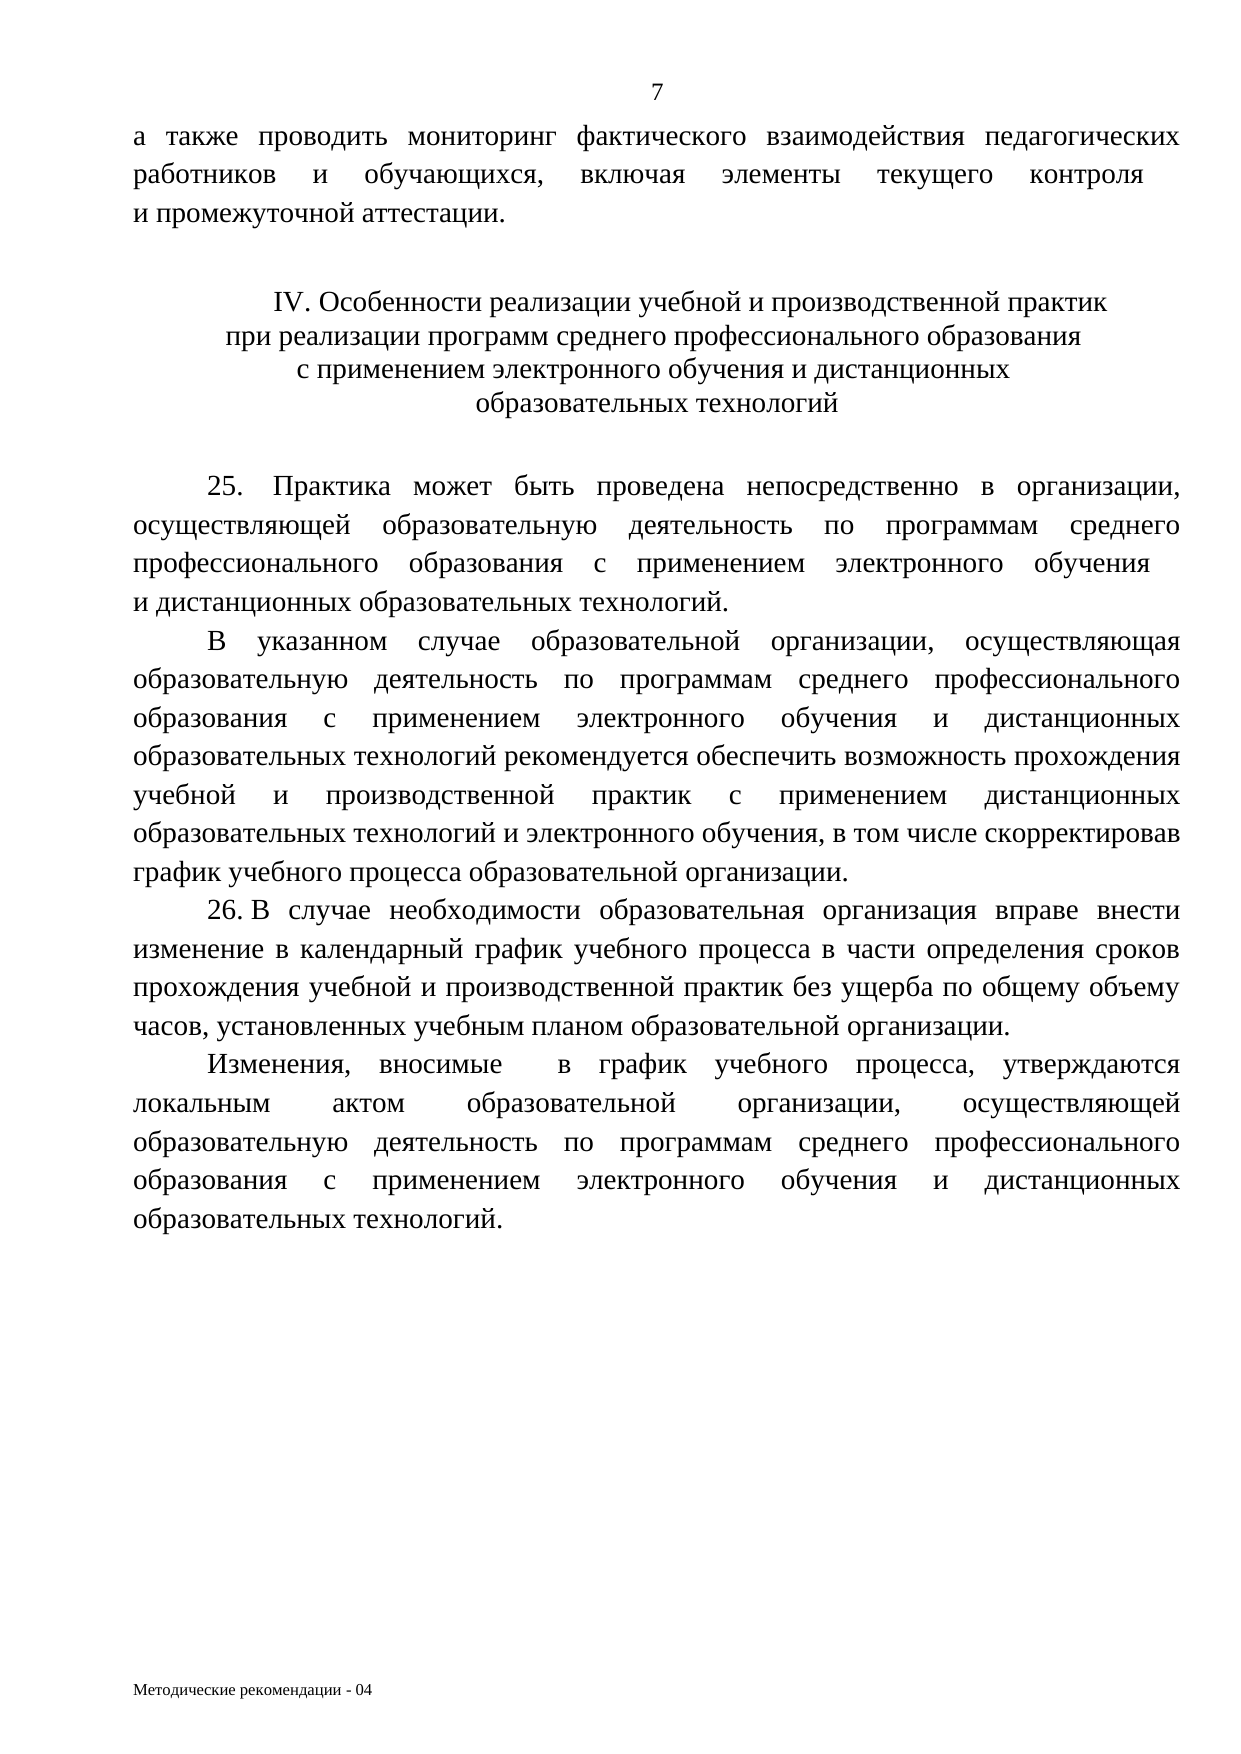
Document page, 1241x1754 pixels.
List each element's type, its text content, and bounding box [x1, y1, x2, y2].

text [133, 118, 1181, 229]
list В указанном случае образовательной организации, осуществляющая образовательную деятельность по программам среднего профессионального образования с применением электронного обучения и дистанционных образовательных технологий рекомендуется обеспечить возможность прохождения учебной и производственной практик с применением дистанционных образовательных технологий и электронного обучения, в том числе скорректировав график учебного процесса образовательной организации. [133, 623, 1181, 887]
text IV. Особенности реализации учебной и производственной практик при реализации программ среднего профессионального образования с применением электронного обучения и дистанционных образовательных технологий [133, 284, 1181, 418]
list 25. Практика может быть проведена непосредственно в организации, осуществляющей образовательную деятельность по программам среднего профессионального образования с применением электронного обучения и дистанционных образовательных технологий. [133, 468, 1181, 618]
list Изменения, вносимые в график учебного процесса, утверждаются локальным актом образовательной организации, осуществляющей образовательную деятельность по программам среднего профессионального образования с применением электронного обучения и дистанционных образовательных технологий. [133, 1047, 1181, 1234]
list 26. В случае необходимости образовательная организация вправе внести изменение в календарный график учебного процесса в части определения сроков прохождения учебной и производственной практик без ущерба по общему объему часов, установленных учебным планом образовательной организации. [133, 892, 1181, 1042]
